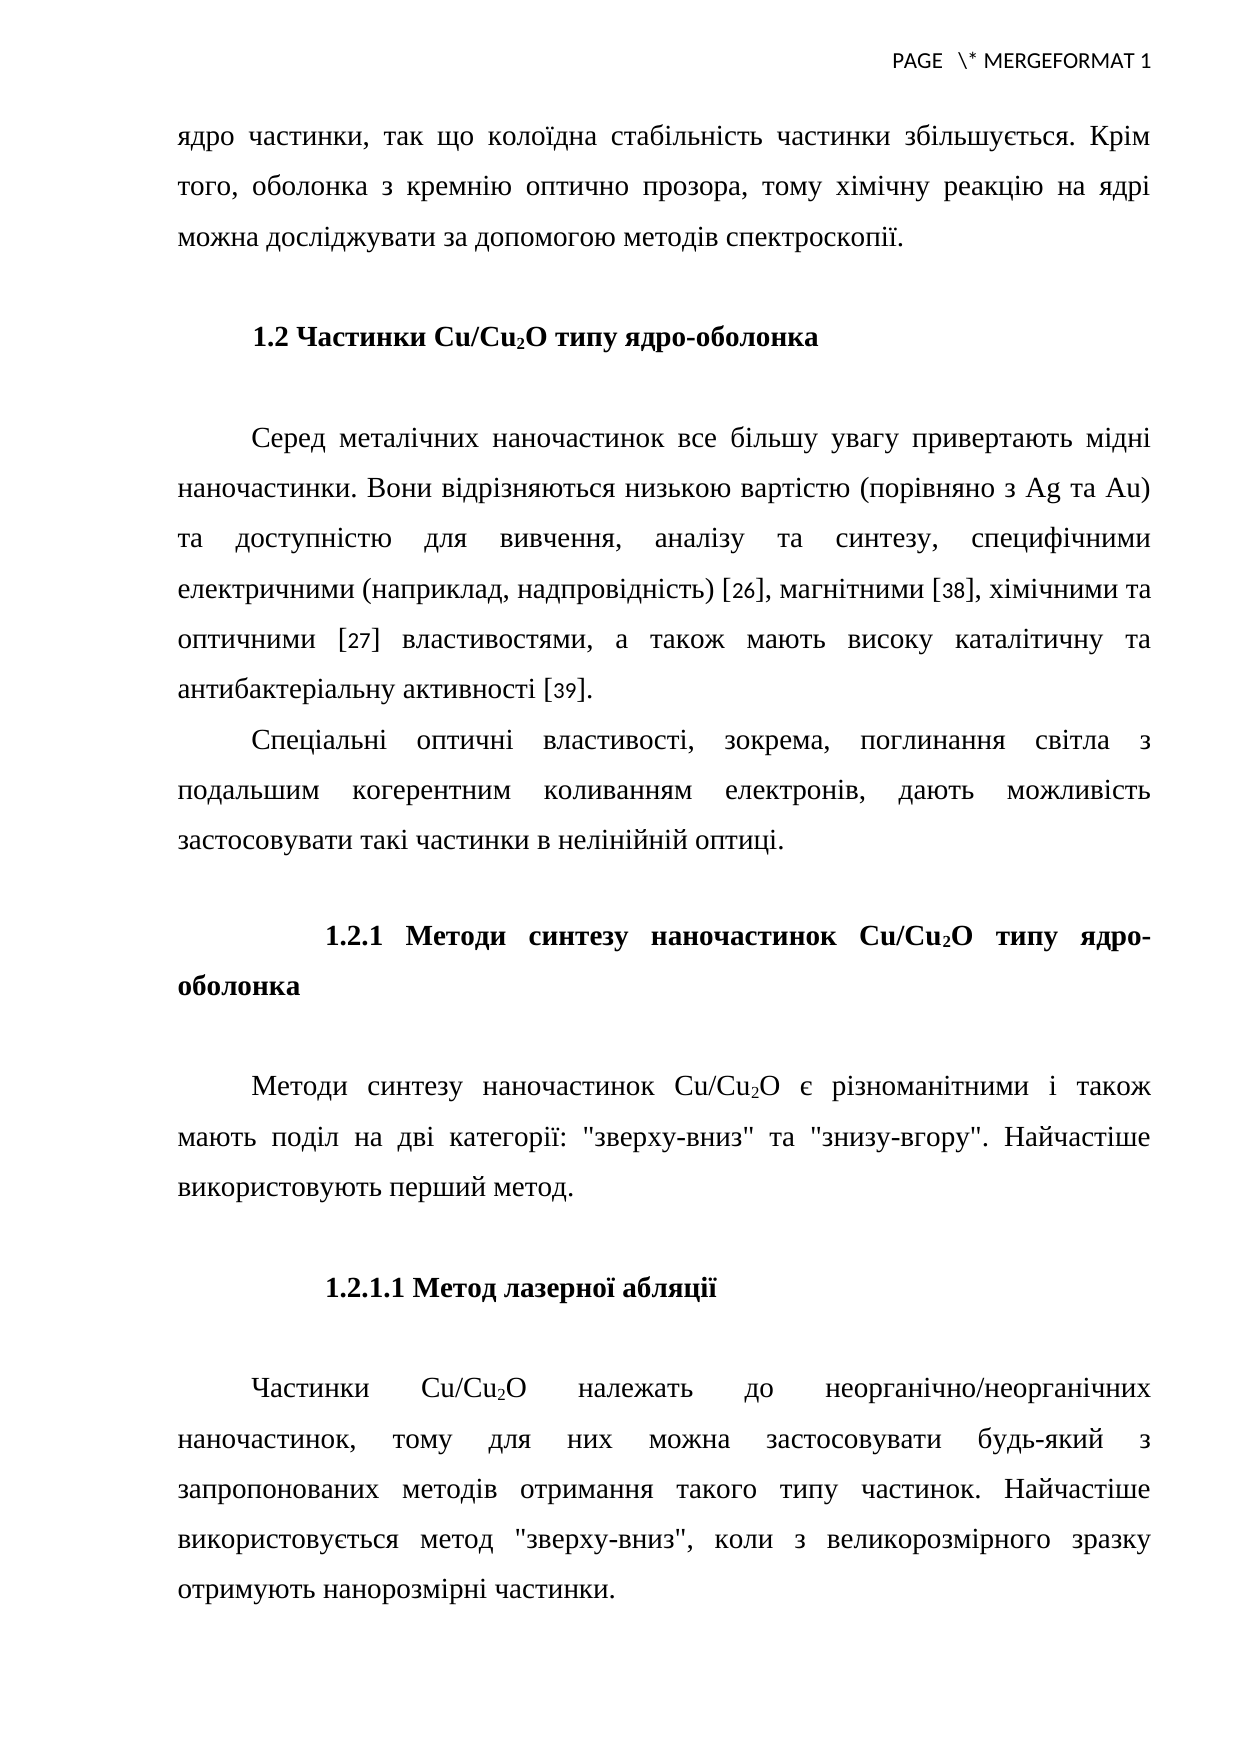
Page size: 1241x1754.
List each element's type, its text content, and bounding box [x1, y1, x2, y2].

subtitle 1.2.1.1 Метод лазерної абляції [177, 1270, 1152, 1303]
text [177, 118, 1152, 252]
subtitle 1.2 Частинки Cu/Cu2O типу ядро-оболонка [177, 319, 1152, 353]
text Серед металічних наночастинок все більшу увагу привертають мідні наночастинки. Вони відрізняються низькою вартістю (порівняно з Ag та Au) та доступністю для вивчення, аналізу та синтезу, специфічними електричними (наприклад, надпровідність) [26], магнітними [38], хімічними та оптичними [27] властивостями, а також мають високу каталітичну та антибактеріальну активності [39]. [177, 420, 1152, 705]
subtitle 1.2.1 Методи синтезу наночастинок Cu/Cu2O типу ядро-оболонка [177, 918, 1152, 1001]
text Частинки Cu/Cu2O належать до неорганічно/неорганічних наночастинок, тому для них можна застосовувати будь-який з запропонованих методів отримання такого типу частинок. Найчастіше використовується метод "зверху-вниз", коли з великорозмірного зразку отримують нанорозмірні частинки. [177, 1370, 1152, 1605]
text Спеціальні оптичні властивості, зокрема, поглинання світла з подальшим когерентним коливанням електронів, дають можливість застосовувати такі частинки в нелінійній оптиці. [177, 722, 1152, 856]
text Методи синтезу наночастинок Cu/Cu2O є різноманітними і також мають поділ на дві категорії: "зверху-вниз" та "знизу-вгору". Найчастіше використовують перший метод. [177, 1068, 1152, 1203]
